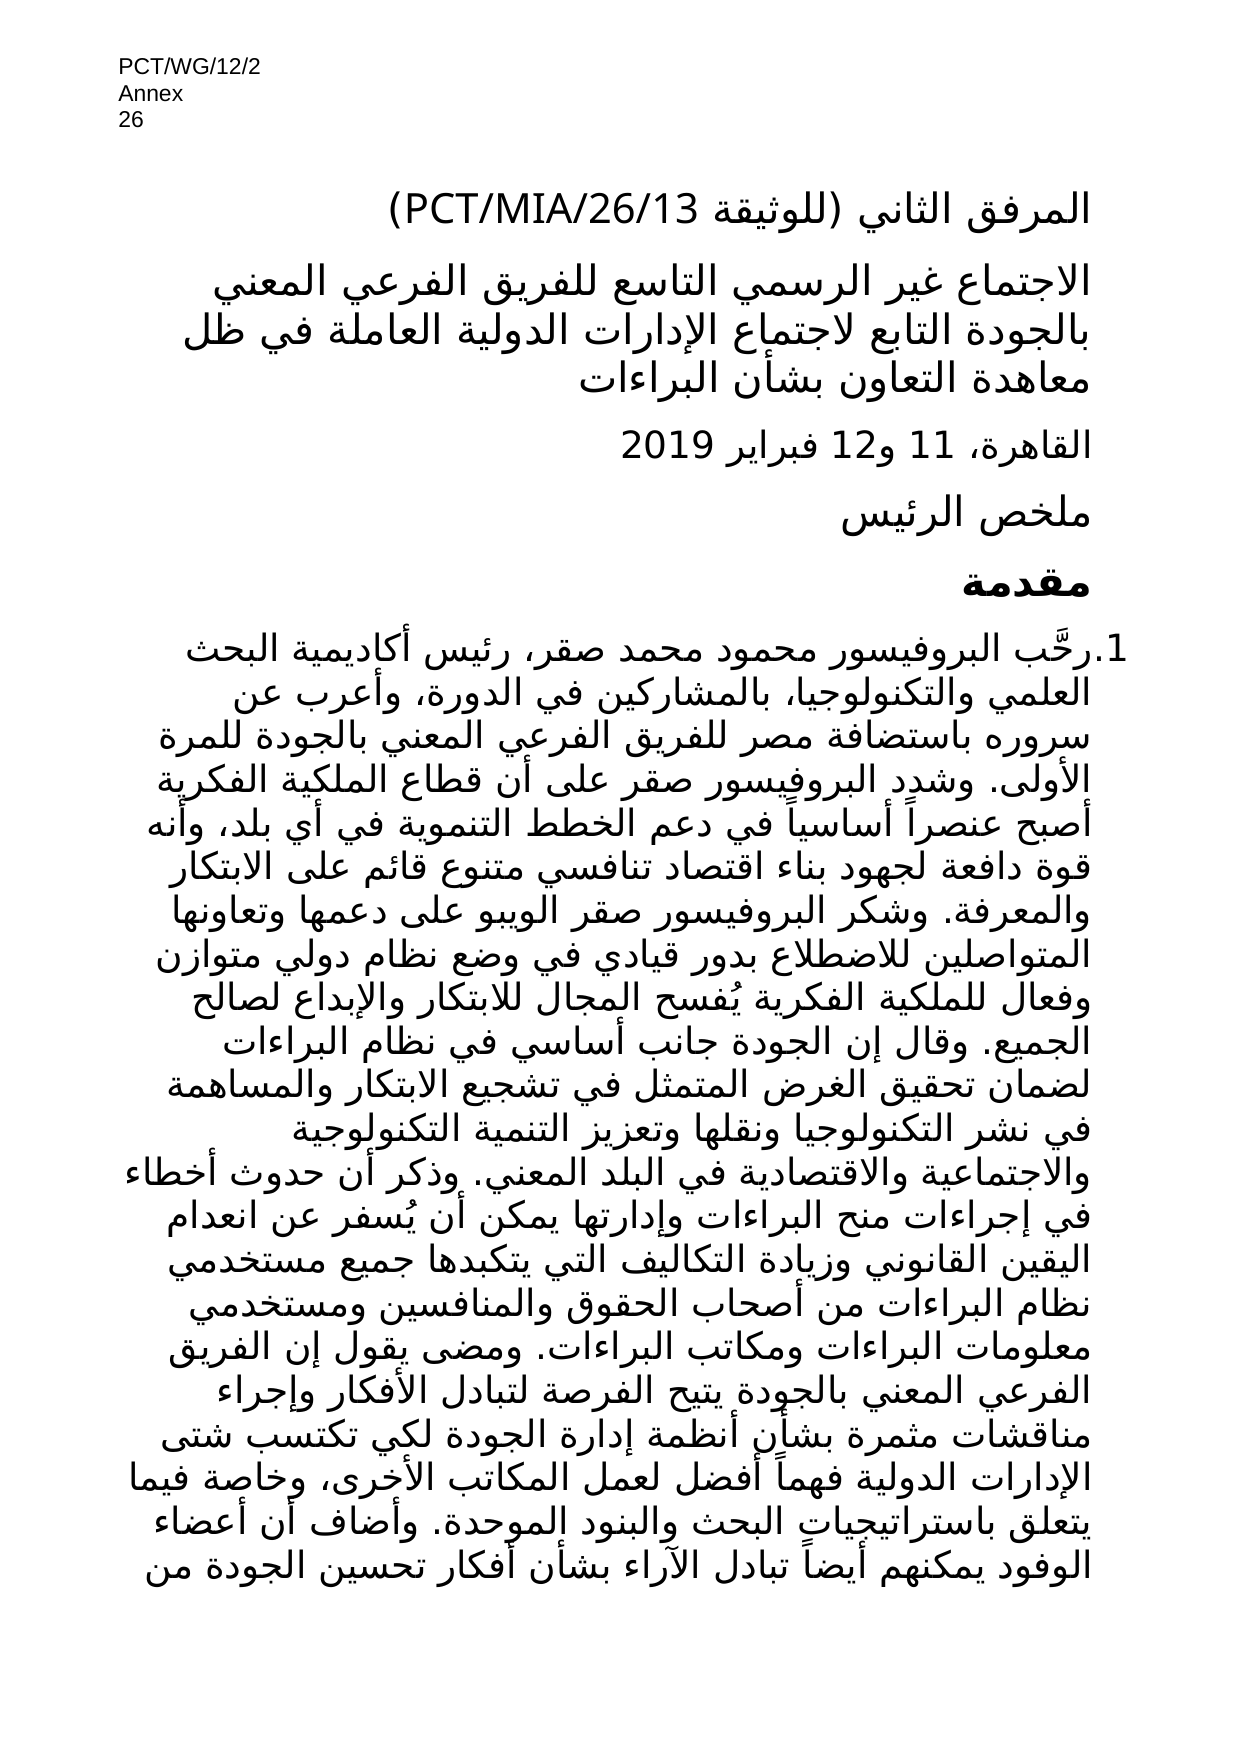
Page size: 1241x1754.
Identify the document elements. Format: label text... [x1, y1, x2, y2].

text الاجتماع غير الرسمي التاسع للفريق الفرعي المعني بالجودة التابع لاجتماع الإدارات الدولية العاملة في ظل معاهدة التعاون بشأن البراءات [118, 257, 1092, 403]
subtitle مقدمة [118, 557, 1092, 606]
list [118, 627, 1093, 1587]
text ملخص الرئيس [118, 488, 1092, 536]
text المرفق الثاني (للوثيقة PCT/MIA/26/13) [118, 179, 1092, 236]
text القاهرة، 11 و12 فبراير 2019 [118, 423, 1092, 467]
